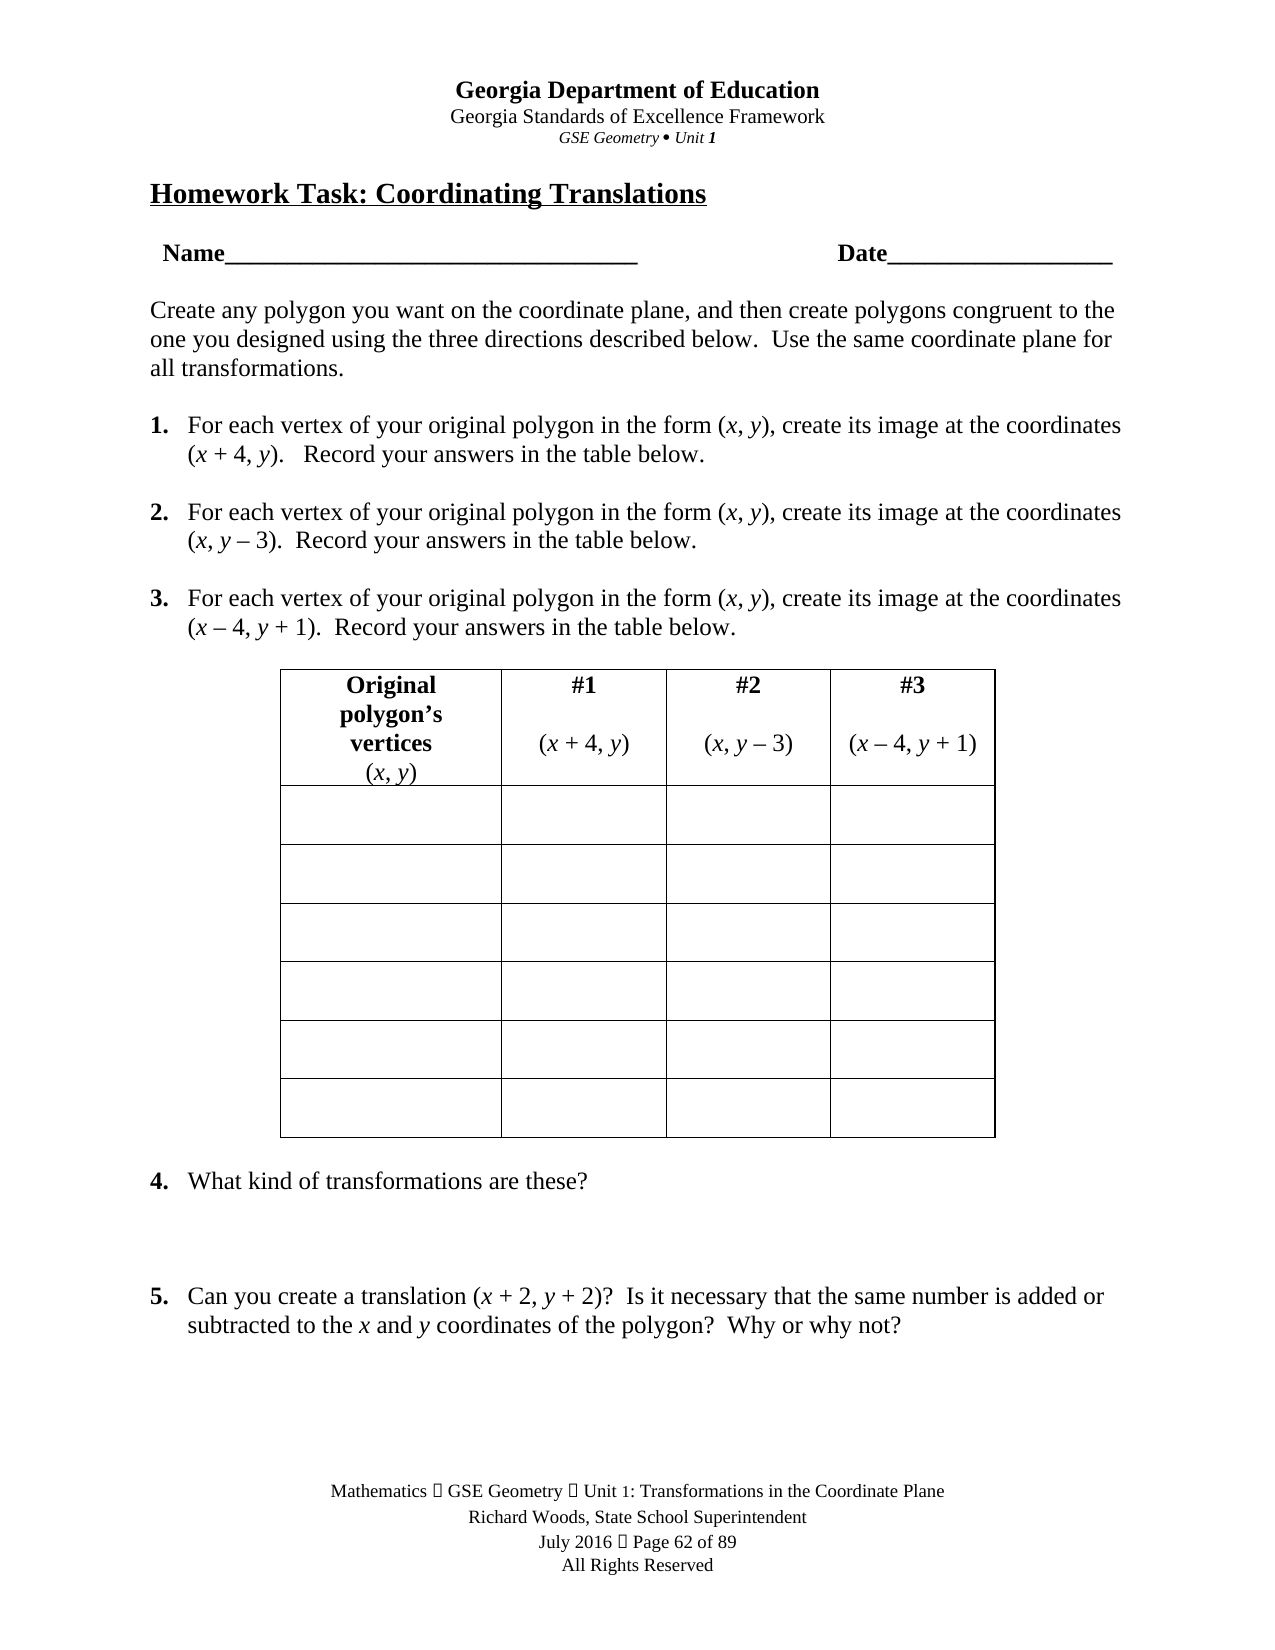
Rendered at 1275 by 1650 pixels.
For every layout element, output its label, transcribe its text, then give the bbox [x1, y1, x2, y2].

table_cell [281, 962, 501, 1019]
table_cell [667, 962, 830, 1019]
text Name_________________________________ Date__________________ [150, 238, 1125, 267]
table_cell [281, 845, 501, 902]
list Can you create a translation (x + 2, y + 2)? Is it necessary that the same number is added or subtracted to the x and y coordinates of the polygon? Why or why not? [150, 1281, 1125, 1339]
table_header Original polygon’s vertices (x, y) [281, 670, 501, 785]
list For each vertex of your original polygon in the form (x, y), create its image at the coordinates (x + 4, y). Record your answers in the table below. [150, 411, 1125, 497]
table_cell [831, 1021, 994, 1078]
table_header #1 (x + 4, y) [502, 670, 666, 785]
table_cell [831, 845, 994, 902]
table_cell [281, 904, 501, 961]
table_header #3 (x – 4, y + 1) [831, 670, 994, 785]
text Create any polygon you want on the coordinate plane, and then create polygons congruent to the one you designed using the three directions described below. Use the same coordinate plane for all transformations. [150, 296, 1125, 382]
table_cell [831, 786, 994, 844]
table_header #2 (x, y – 3) [667, 670, 830, 785]
table_cell [667, 845, 830, 902]
table_cell [502, 786, 666, 844]
table_cell [502, 845, 666, 902]
table_cell [667, 904, 830, 961]
table_cell [502, 1079, 666, 1137]
list For each vertex of your original polygon in the form (x, y), create its image at the coordinates (x – 4, y + 1). Record your answers in the table below. [150, 583, 1125, 669]
table_cell [502, 1021, 666, 1078]
table_cell [831, 904, 994, 961]
table_cell [831, 962, 994, 1019]
text Homework Task: Coordinating Translations [150, 176, 1125, 209]
table_cell [667, 1079, 830, 1137]
table_cell [281, 786, 501, 844]
list What kind of transformations are these? [150, 1166, 1125, 1281]
table_cell [831, 1079, 994, 1137]
list For each vertex of your original polygon in the form (x, y), create its image at the coordinates (x, y – 3). Record your answers in the table below. [150, 497, 1125, 583]
table_cell [667, 786, 830, 844]
table_cell [502, 962, 666, 1019]
table_cell [502, 904, 666, 961]
table_cell [281, 1021, 501, 1078]
table_cell [667, 1021, 830, 1078]
table_cell [281, 1079, 501, 1137]
